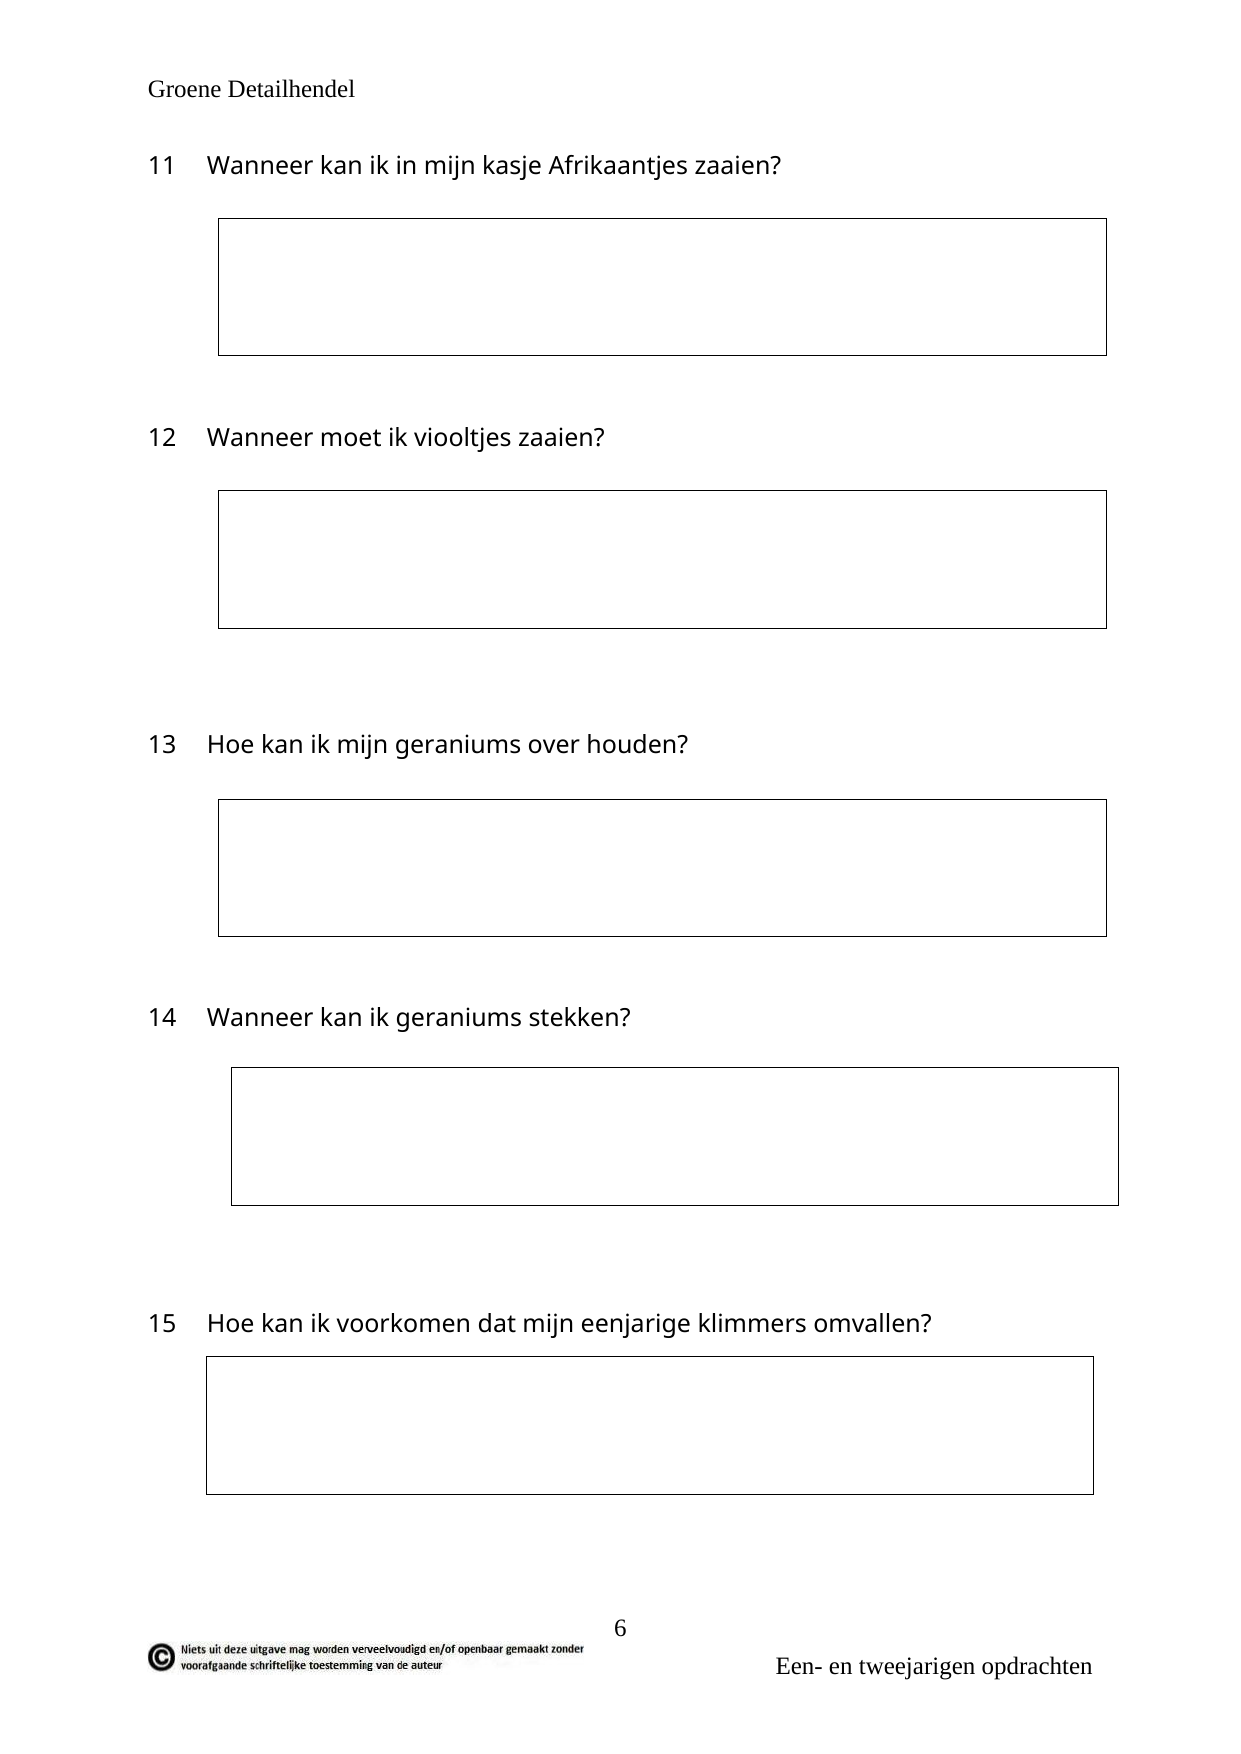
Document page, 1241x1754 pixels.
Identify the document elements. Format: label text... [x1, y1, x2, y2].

picture [147, 1641, 584, 1675]
text 12 Wanneer moet ik viooltjes zaaien? [148, 420, 1093, 454]
text 13 Hoe kan ik mijn geraniums over houden? [148, 727, 1093, 761]
text 15 Hoe kan ik voorkomen dat mijn eenjarige klimmers omvallen? [148, 1306, 1093, 1340]
text 11 Wanneer kan ik in mijn kasje Afrikaantjes zaaien? [148, 148, 1093, 182]
text 14 Wanneer kan ik geraniums stekken? [148, 999, 1093, 1033]
